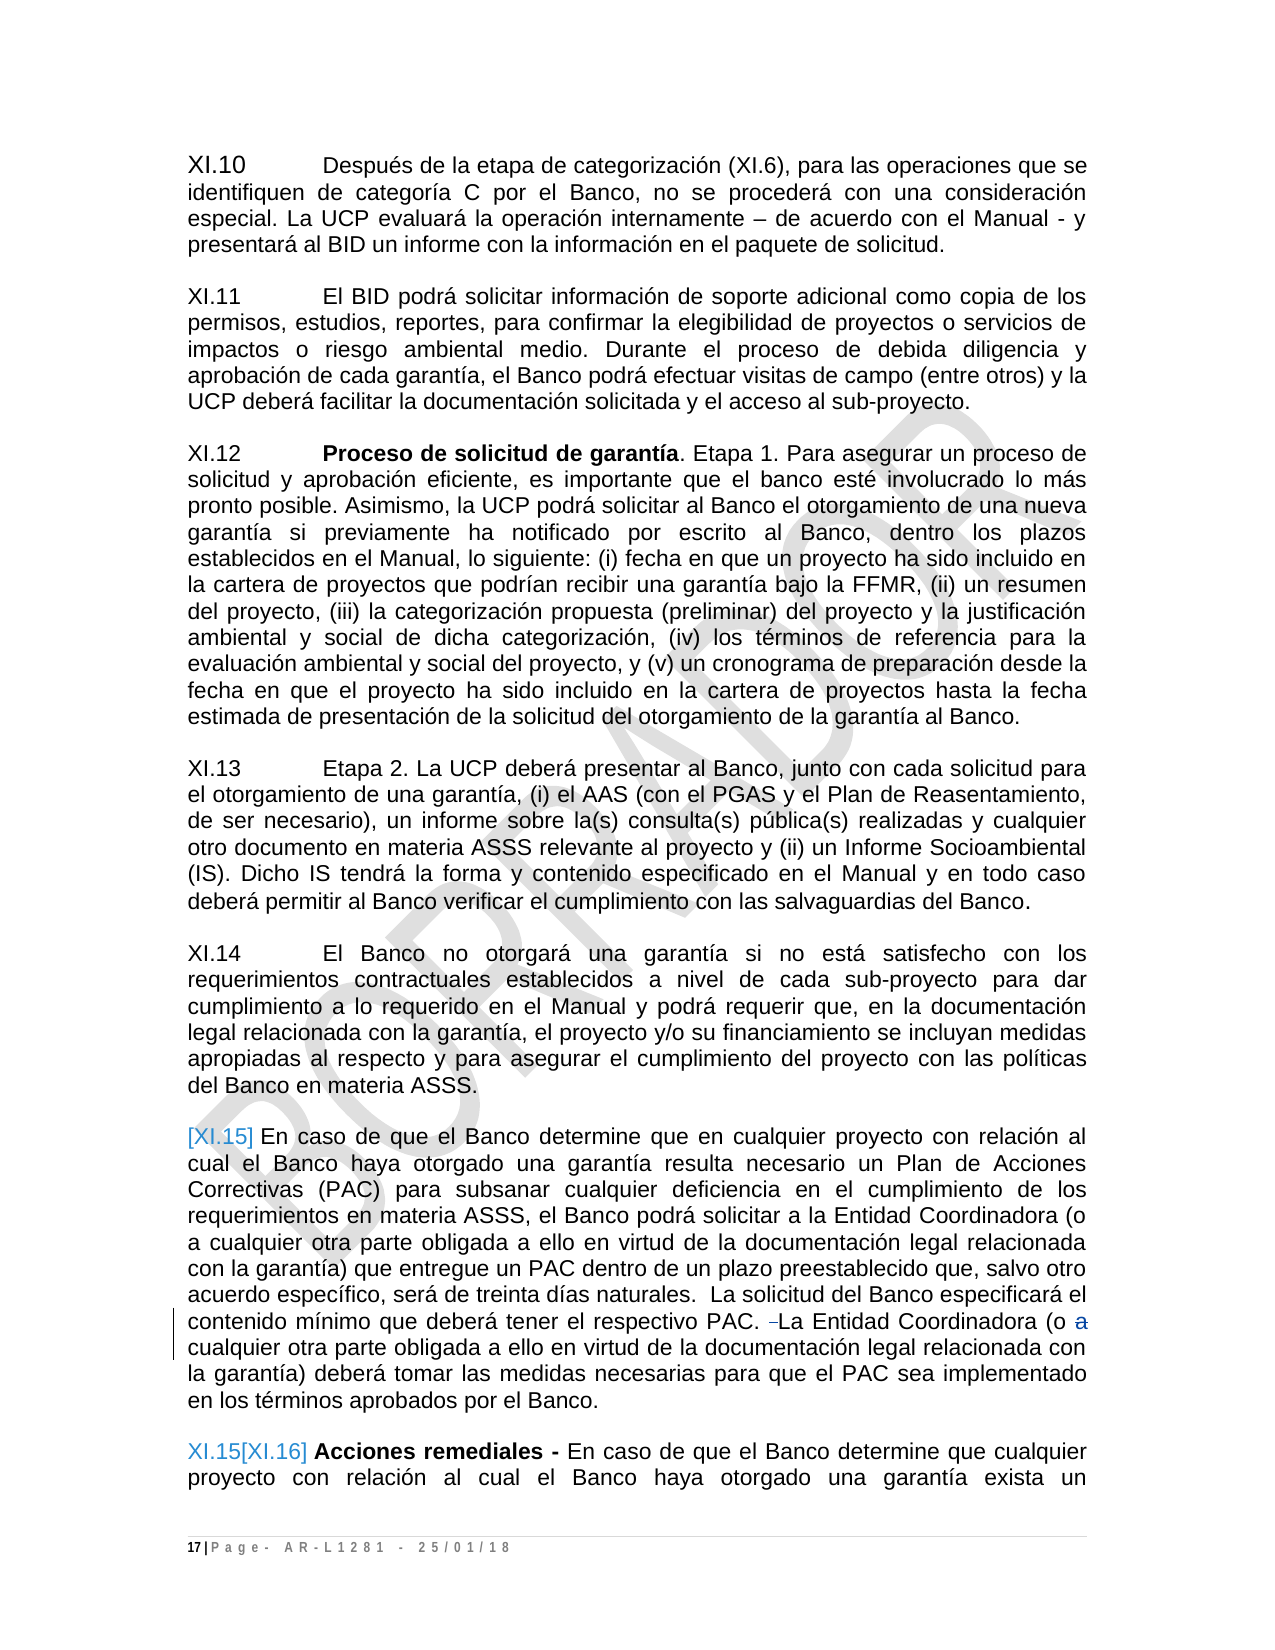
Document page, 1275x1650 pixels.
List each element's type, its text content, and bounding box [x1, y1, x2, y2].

text Etapa 2. La UCP deberá presentar al Banco, junto con cada solicitud para el otorgamiento de una garantía, (i) el AAS (con el PGAS y el Plan de Reasentamiento, de ser necesario), un informe sobre la(s) consulta(s) pública(s) realizadas y cualquier otro documento en materia ASSS relevante al proyecto y (ii) un Informe Socioambiental (IS). Dicho IS tendrá la forma y contenido especificado en el Manual y en todo caso deberá permitir al Banco verificar el cumplimiento con las salvaguardias del Banco. [187, 754, 1087, 915]
text Proceso de solicitud de garantía. Etapa 1. Para asegurar un proceso de solicitud y aprobación eficiente, es importante que el banco esté involucrado lo más pronto posible. Asimismo, la UCP podrá solicitar al Banco el otorgamiento de una nueva garantía si previamente ha notificado por escrito al Banco, dentro los plazos establecidos en el Manual, lo siguiente: (i) fecha en que un proyecto ha sido incluido en la cartera de proyectos que podrían recibir una garantía bajo la FFMR, (ii) un resumen del proyecto, (iii) la categorización propuesta (preliminar) del proyecto y la justificación ambiental y social de dicha categorización, (iv) los términos de referencia para la evaluación ambiental y social del proyecto, y (v) un cronograma de preparación desde la fecha en que el proyecto ha sido incluido en la cartera de proyectos hasta la fecha estimada de presentación de la solicitud del otorgamiento de la garantía al Banco. [187, 439, 1087, 729]
text El BID podrá solicitar información de soporte adicional como copia de los permisos, estudios, reportes, para confirmar la elegibilidad de proyectos o servicios de impactos o riesgo ambiental medio. Durante el proceso de debida diligencia y aprobación de cada garantía, el Banco podrá efectuar visitas de campo (entre otros) y la UCP deberá facilitar la documentación solicitada y el acceso al sub-proyecto. [187, 283, 1087, 414]
text Después de la etapa de categorización (11.6), para las operaciones que se identifiquen de categoría C por el Banco, no se procederá con una consideración especial. La UCP evaluará la operación internamente – de acuerdo con el Manual - y presentará al BID un informe con la información en el paquete de solicitud. [187, 150, 1087, 258]
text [187, 1438, 1087, 1491]
text El Banco no otorgará una garantía si no está satisfecho con los requerimientos contractuales establecidos a nivel de cada sub-proyecto para dar cumplimiento a lo requerido en el Manual y podrá requerir que, en la documentación legal relacionada con la garantía, el proyecto y/o su financiamiento se incluyan medidas apropiadas al respecto y para asegurar el cumplimiento del proyecto con las políticas del Banco en materia ASSS. [187, 940, 1087, 1098]
text En caso de que el Banco determine que en cualquier proyecto con relación al cual el Banco haya otorgado una garantía resulta necesario un Plan de Acciones Correctivas (PAC) para subsanar cualquier deficiencia en el cumplimiento de los requerimientos en materia ASSS, el Banco podrá solicitar a la Entidad Coordinadora (o a cualquier otra parte obligada a ello en virtud de la documentación legal relacionada con la garantía) que entregue un PAC dentro de un plazo preestablecido que, salvo otro acuerdo específico, será de treinta días naturales. La solicitud del Banco especificará el contenido mínimo que deberá tener el respectivo PAC. La Entidad Coordinadora (o cualquier otra parte obligada a ello en virtud de la documentación legal relacionada con la garantía) deberá tomar las medidas necesarias para que el PAC sea implementado en los términos aprobados por el Banco. [187, 1123, 1087, 1413]
